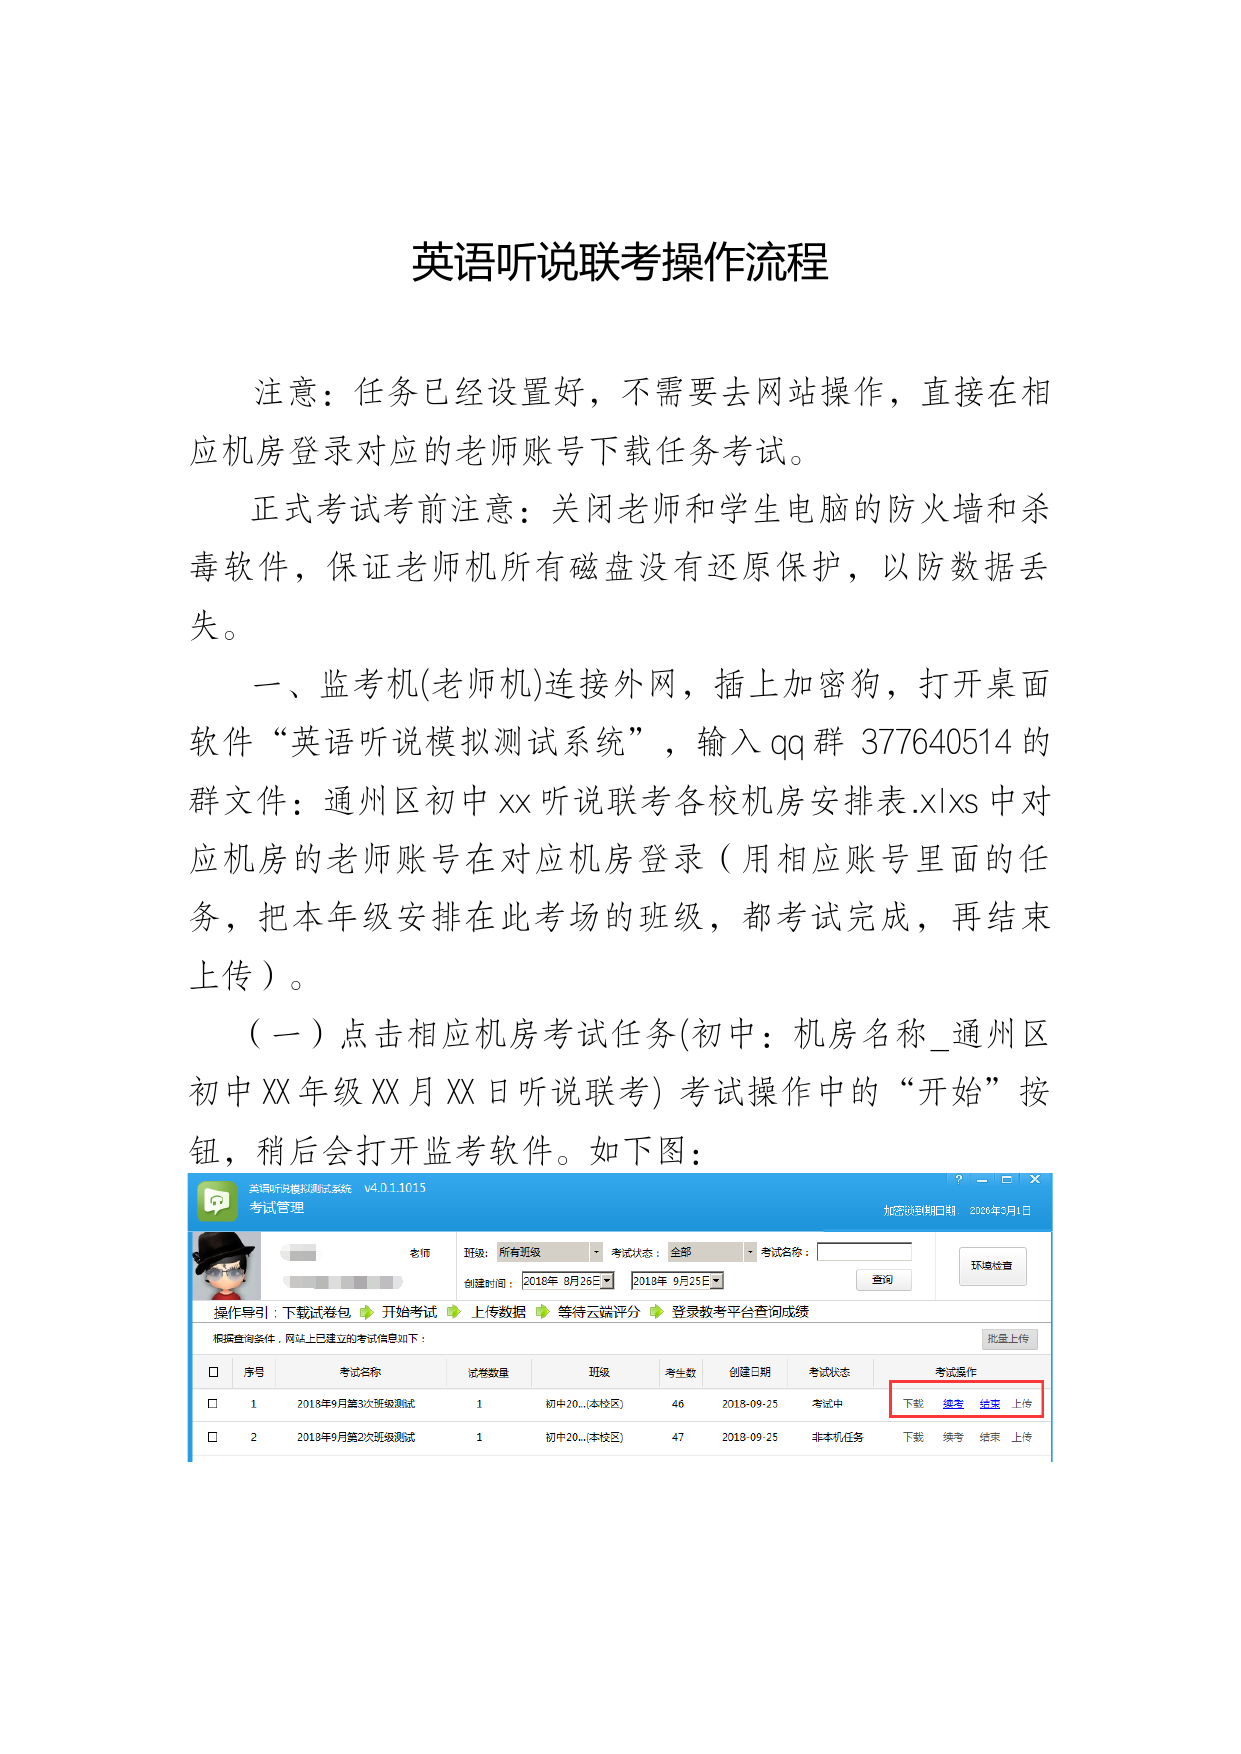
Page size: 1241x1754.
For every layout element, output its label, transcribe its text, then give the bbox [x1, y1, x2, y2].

text 注意：任务已经设置好，不需要去网站操作，直接在相应机房登录对应的老师账号下载任务考试。 [187, 357, 1053, 474]
list 一、监考机(老师机)连接外网，插上加密狗，打开桌面软件“英语听说模拟测试系统”，输入qq群 377640514的群文件：通州区初中xx听说联考各校机房安排表.xlxs中对应机房的老师账号在对应机房登录（用相应账号里面的任务，把本年级安排在此考场的班级，都考试完成，再结束上传）。 [187, 649, 1053, 999]
picture [187, 1173, 1053, 1462]
text 英语听说联考操作流程 [187, 227, 1053, 292]
list （一）点击相应机房考试任务(初中：机房名称_通州区初中XX年级XX月XX日听说联考) 考试操作中的“开始”按钮，稍后会打开监考软件。如下图： [187, 999, 1053, 1173]
text 正式考试考前注意：关闭老师和学生电脑的防火墙和杀毒软件，保证老师机所有磁盘没有还原保护，以防数据丢失。 [187, 474, 1053, 649]
